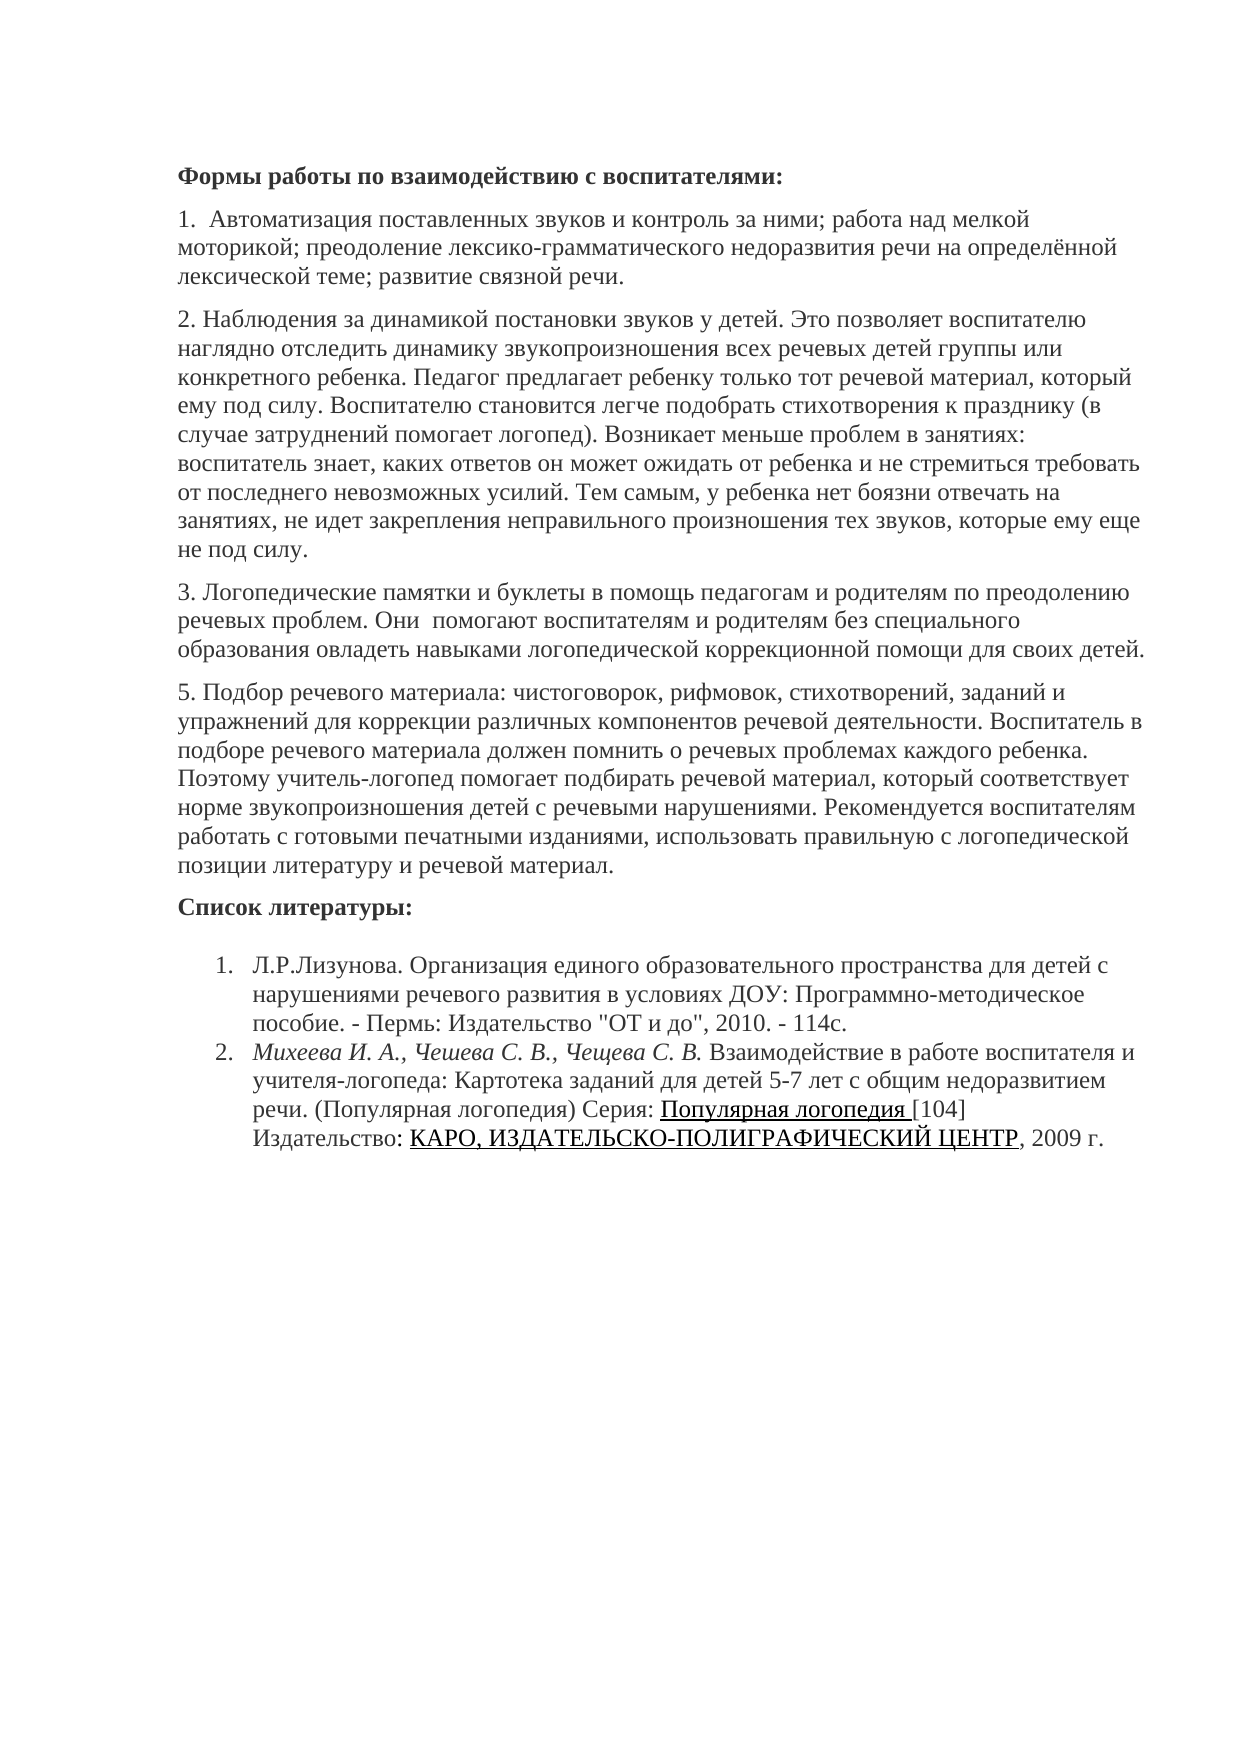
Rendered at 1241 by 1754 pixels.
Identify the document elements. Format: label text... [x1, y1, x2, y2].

text 1. Автоматизация поставленных звуков и контроль за ними; работа над мелкой моторикой; преодоление лексико-грамматического недоразвития речи на определённой лексической теме; развитие связной речи. [177, 204, 1152, 290]
text Список литературы: [177, 892, 1152, 921]
text 2. Наблюдения за динамикой постановки звуков у детей. Это позволяет воспитателю наглядно отследить динамику звукопроизношения всех речевых детей группы или конкретного ребенка. Педагог предлагает ребенку только тот речевой материал, который ему под силу. Воспитателю становится легче подобрать стихотворения к празднику (в случае затруднений помогает логопед). Возникает меньше проблем в занятиях: воспитатель знает, каких ответов он может ожидать от ребенка и не стремиться требовать от последнего невозможных усилий. Тем самым, у ребенка нет боязни отвечать на занятиях, не идет закрепления неправильного произношения тех звуков, которые ему еще не под силу. [177, 304, 1152, 563]
list Л.Р.Лизунова. Организация единого образовательного пространства для детей с нарушениями речевого развития в условиях ДОУ: Программно-методическое пособие. - Пермь: Издательство "ОТ и до", 2010. - 114с. [215, 950, 1152, 1037]
text 5. Подбор речевого материала: чистоговорок, рифмовок, стихотворений, заданий и упражнений для коррекции различных компонентов речевой деятельности. Воспитатель в подборе речевого материала должен помнить о речевых проблемах каждого ребенка. Поэтому учитель-логопед помогает подбирать речевой материал, который соответствует норме звукопроизношения детей с речевыми нарушениями. Рекомендуется воспитателям работать с готовыми печатными изданиями, использовать правильную с логопедической позиции литературу и речевой материал. [177, 677, 1152, 878]
list Михеева И. А., Чешева С. В., Чещева С. В. Взаимодействие в работе воспитателя и учителя-логопеда: Картотека заданий для детей 5-7 лет с общим недоразвитием речи. (Популярная логопедия) Серия: Популярная логопедия [104] Издательство: КАРО, ИЗДАТЕЛЬСКО-ПОЛИГРАФИЧЕСКИЙ ЦЕНТР, 2009 г. [215, 1037, 1152, 1152]
text 3. Логопедические памятки и буклеты в помощь педагогам и родителям по преодолению речевых проблем. Они помогают воспитателям и родителям без специального образования овладеть навыками логопедической коррекционной помощи для своих детей. [177, 577, 1152, 663]
text Формы работы по взаимодействию с воспитателями: [177, 161, 1152, 190]
